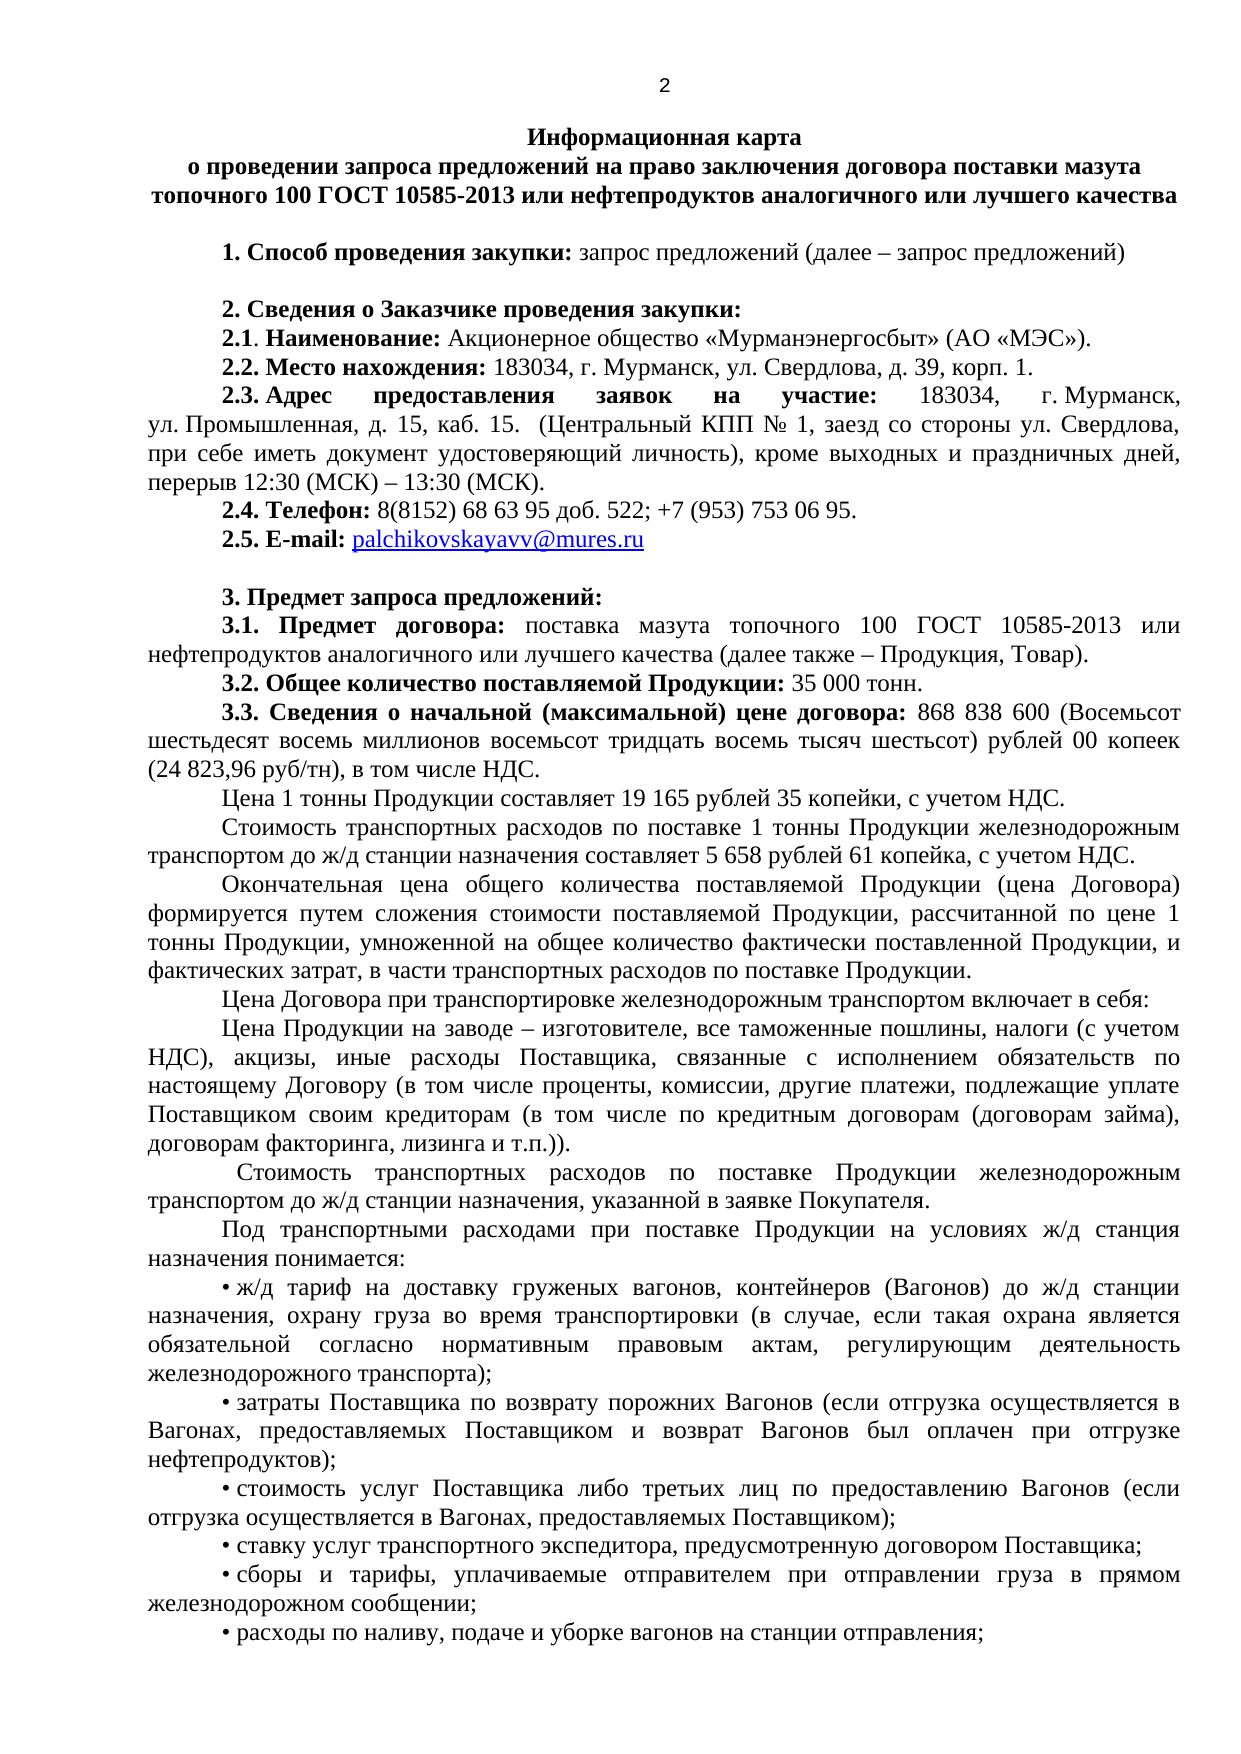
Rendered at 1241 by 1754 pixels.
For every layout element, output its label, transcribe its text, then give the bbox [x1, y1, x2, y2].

text Окончательная цена общего количества поставляемой Продукции (цена Договора) формируется путем сложения стоимости поставляемой Продукции, рассчитанной по цене 1 тонны Продукции, умноженной на общее количество фактически поставленной Продукции, и фактических затрат, в части транспортных расходов по поставке Продукции. [148, 869, 1181, 984]
text Информационная карта [148, 122, 1181, 151]
text 2.2. Место нахождения: 183034, г. Мурманск, ул. Свердлова, д. 39, корп. 1. [148, 352, 1181, 380]
text Цена Договора при транспортировке железнодорожным транспортом включает в себя: [148, 984, 1181, 1013]
text 3.1. Предмет договора: поставка мазута топочного 100 ГОСТ 10585-2013 или нефтепродуктов аналогичного или лучшего качества (далее также – Продукция, Товар). [148, 611, 1181, 668]
text 3.2. Общее количество поставляемой Продукции: 35 000 тонн. [148, 668, 1181, 697]
text • затраты Поставщика по возврату порожних Вагонов (если отгрузка осуществляется в Вагонах, предоставляемых Поставщиком и возврат Вагонов был оплачен при отгрузке нефтепродуктов); [148, 1387, 1181, 1473]
text о проведении запроса предложений на право заключения договора поставки мазута топочного 100 ГОСТ 10585-2013 или нефтепродуктов аналогичного или лучшего качества [148, 151, 1181, 208]
text 3. Предмет запроса предложений: [148, 582, 1181, 611]
text • ж/д тариф на доставку груженых вагонов, контейнеров (Вагонов) до ж/д станции назначения, охрану груза во время транспортировки (в случае, если такая охрана является обязательной согласно нормативным правовым актам, регулирующим деятельность железнодорожного транспорта); [148, 1272, 1181, 1387]
text • ставку услуг транспортного экспедитора, предусмотренную договором Поставщика; [148, 1531, 1181, 1559]
text • расходы по наливу, подаче и уборке вагонов на станции отправления; [148, 1617, 1181, 1646]
text • стоимость услуг Поставщика либо третьих лиц по предоставлению Вагонов (если отгрузка осуществляется в Вагонах, предоставляемых Поставщиком); [148, 1473, 1181, 1531]
text 2.5. Е-mail: palchikovskayavv@mures.ru [148, 524, 1181, 553]
text Цена 1 тонны Продукции составляет 19 165 рублей 35 копейки, с учетом НДС. [148, 783, 1181, 812]
text Цена Продукции на заводе – изготовителе, все таможенные пошлины, налоги (с учетом НДС), акцизы, иные расходы Поставщика, связанные с исполнением обязательств по настоящему Договору (в том числе проценты, комиссии, другие платежи, подлежащие уплате Поставщиком своим кредиторам (в том числе по кредитным договорам (договорам займа), договорам факторинга, лизинга и т.п.)). [148, 1013, 1181, 1157]
text 1. Способ проведения закупки: запрос предложений (далее – запрос предложений) [148, 237, 1181, 266]
text 3.3. Сведения о начальной (максимальной) цене договора: 868 838 600 (Восемьсот шестьдесят восемь миллионов восемьсот тридцать восемь тысяч шестьсот) рублей 00 копеек (24 823,96 руб/тн), в том числе НДС. [148, 697, 1181, 783]
text 2.4. Телефон: 8(8152) 68 63 95 доб. 522; +7 (953) 753 06 95. [148, 496, 1181, 524]
text 2.1. Наименование: Акционерное общество «Мурманэнергосбыт» (АО «МЭС»). [148, 323, 1181, 352]
text 2.3. Адрес предоставления заявок на участие: 183034, г. Мурманск, ул. Промышленная, д. 15, каб. 15. (Центральный КПП № 1, заезд со стороны ул. Свердлова, при себе иметь документ удостоверяющий личность), кроме выходных и праздничных дней, перерыв 12:30 (МСК) – 13:30 (МСК). [148, 380, 1181, 496]
text Стоимость транспортных расходов по поставке Продукции железнодорожным транспортом до ж/д станции назначения, указанной в заявке Покупателя. [148, 1157, 1181, 1214]
text Под транспортными расходами при поставке Продукции на условиях ж/д станция назначения понимается: [148, 1214, 1181, 1272]
text 2. Сведения о Заказчике проведения закупки: [148, 294, 1181, 323]
text Стоимость транспортных расходов по поставке 1 тонны Продукции железнодорожным транспортом до ж/д станции назначения составляет 5 658 рублей 61 копейка, с учетом НДС. [148, 812, 1181, 869]
text • сборы и тарифы, уплачиваемые отправителем при отправлении груза в прямом железнодорожном сообщении; [148, 1559, 1181, 1617]
